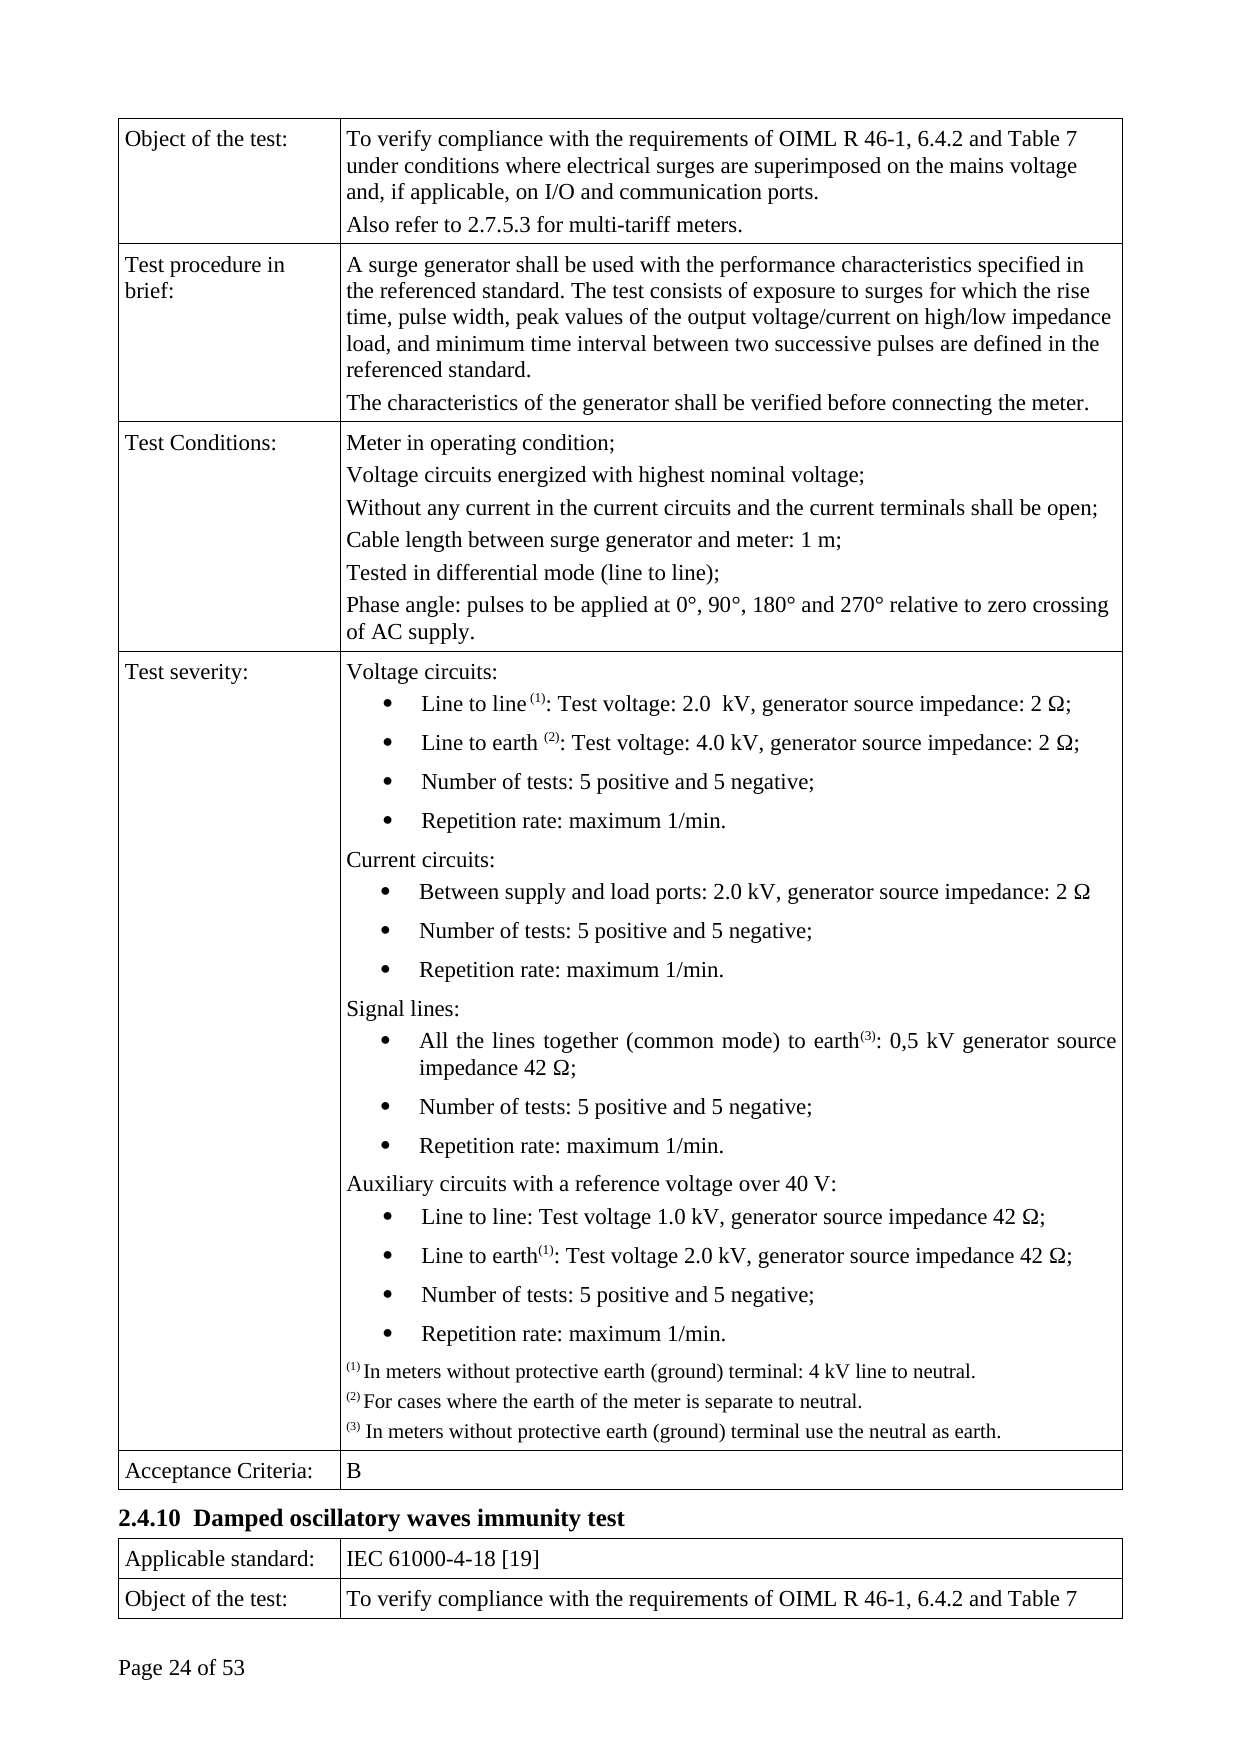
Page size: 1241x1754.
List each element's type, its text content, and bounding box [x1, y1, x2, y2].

table_header Applicable standard: [119, 1539, 340, 1578]
table_cell Test procedure in brief: [119, 244, 340, 421]
table_header IEC 61000-4-18 [19] [341, 1539, 1122, 1578]
table_cell Object of the test: [119, 1579, 340, 1618]
subtitle Damped oscillatory waves immunity test [118, 1503, 1122, 1532]
table_cell A surge generator shall be used with the performance characteristics specified in the referenced standard. The test consists of exposure to surges for which the rise time, pulse width, peak values of the output voltage/current on high/low impedance load, and minimum time interval between two successive pulses are defined in the referenced standard. The characteristics of the generator shall be verified before connecting the meter. [341, 244, 1122, 421]
table_cell To verify compliance with the requirements of OIML R 46-1, 6.4.2 and Table 7 under conditions where electrical surges are superimposed on the mains voltage and, if applicable, on I/O and communication ports. Also refer to 2.7.5.3 for multi-tariff meters. [341, 119, 1122, 243]
table_cell Object of the test: [119, 119, 340, 243]
table_cell Test Conditions: [119, 422, 340, 651]
table_cell B [341, 1451, 1122, 1489]
table_cell Test severity: [119, 652, 340, 1449]
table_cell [341, 1579, 1122, 1618]
table_cell Voltage circuits: Line to line (1): Test voltage: 2.0 kV, generator source impedance: 2 Ω; Line to earth (2): Test voltage: 4.0 kV, generator source impedance: 2 Ω; Number of tests: 5 positive and 5 negative; Repetition rate: maximum 1/min. Current circuits: Between supply and load ports: 2.0 kV, generator source impedance: 2 Ω Number of tests: 5 positive and 5 negative; Repetition rate: maximum 1/min. Signal lines: All the lines together (common mode) to earth(3): 0,5 kV generator source impedance 42 Ω; Number of tests: 5 positive and 5 negative; Repetition rate: maximum 1/min. Auxiliary circuits with a reference voltage over 40 V: Line to line: Test voltage 1.0 kV, generator source impedance 42 Ω; Line to earth(1): Test voltage 2.0 kV, generator source impedance 42 Ω; Number of tests: 5 positive and 5 negative; Repetition rate: maximum 1/min. (1) In meters without protective earth (ground) terminal: 4 kV line to neutral. (2) For cases where the earth of the meter is separate to neutral. (3) In meters without protective earth (ground) terminal use the neutral as earth. [341, 652, 1122, 1449]
table_cell Acceptance Criteria: [119, 1451, 340, 1489]
table_cell Meter in operating condition; Voltage circuits energized with highest nominal voltage; Without any current in the current circuits and the current terminals shall be open; Cable length between surge generator and meter: 1 m; Tested in differential mode (line to line); Phase angle: pulses to be applied at 0°, 90°, 180° and 270° relative to zero crossing of AC supply. [341, 422, 1122, 651]
